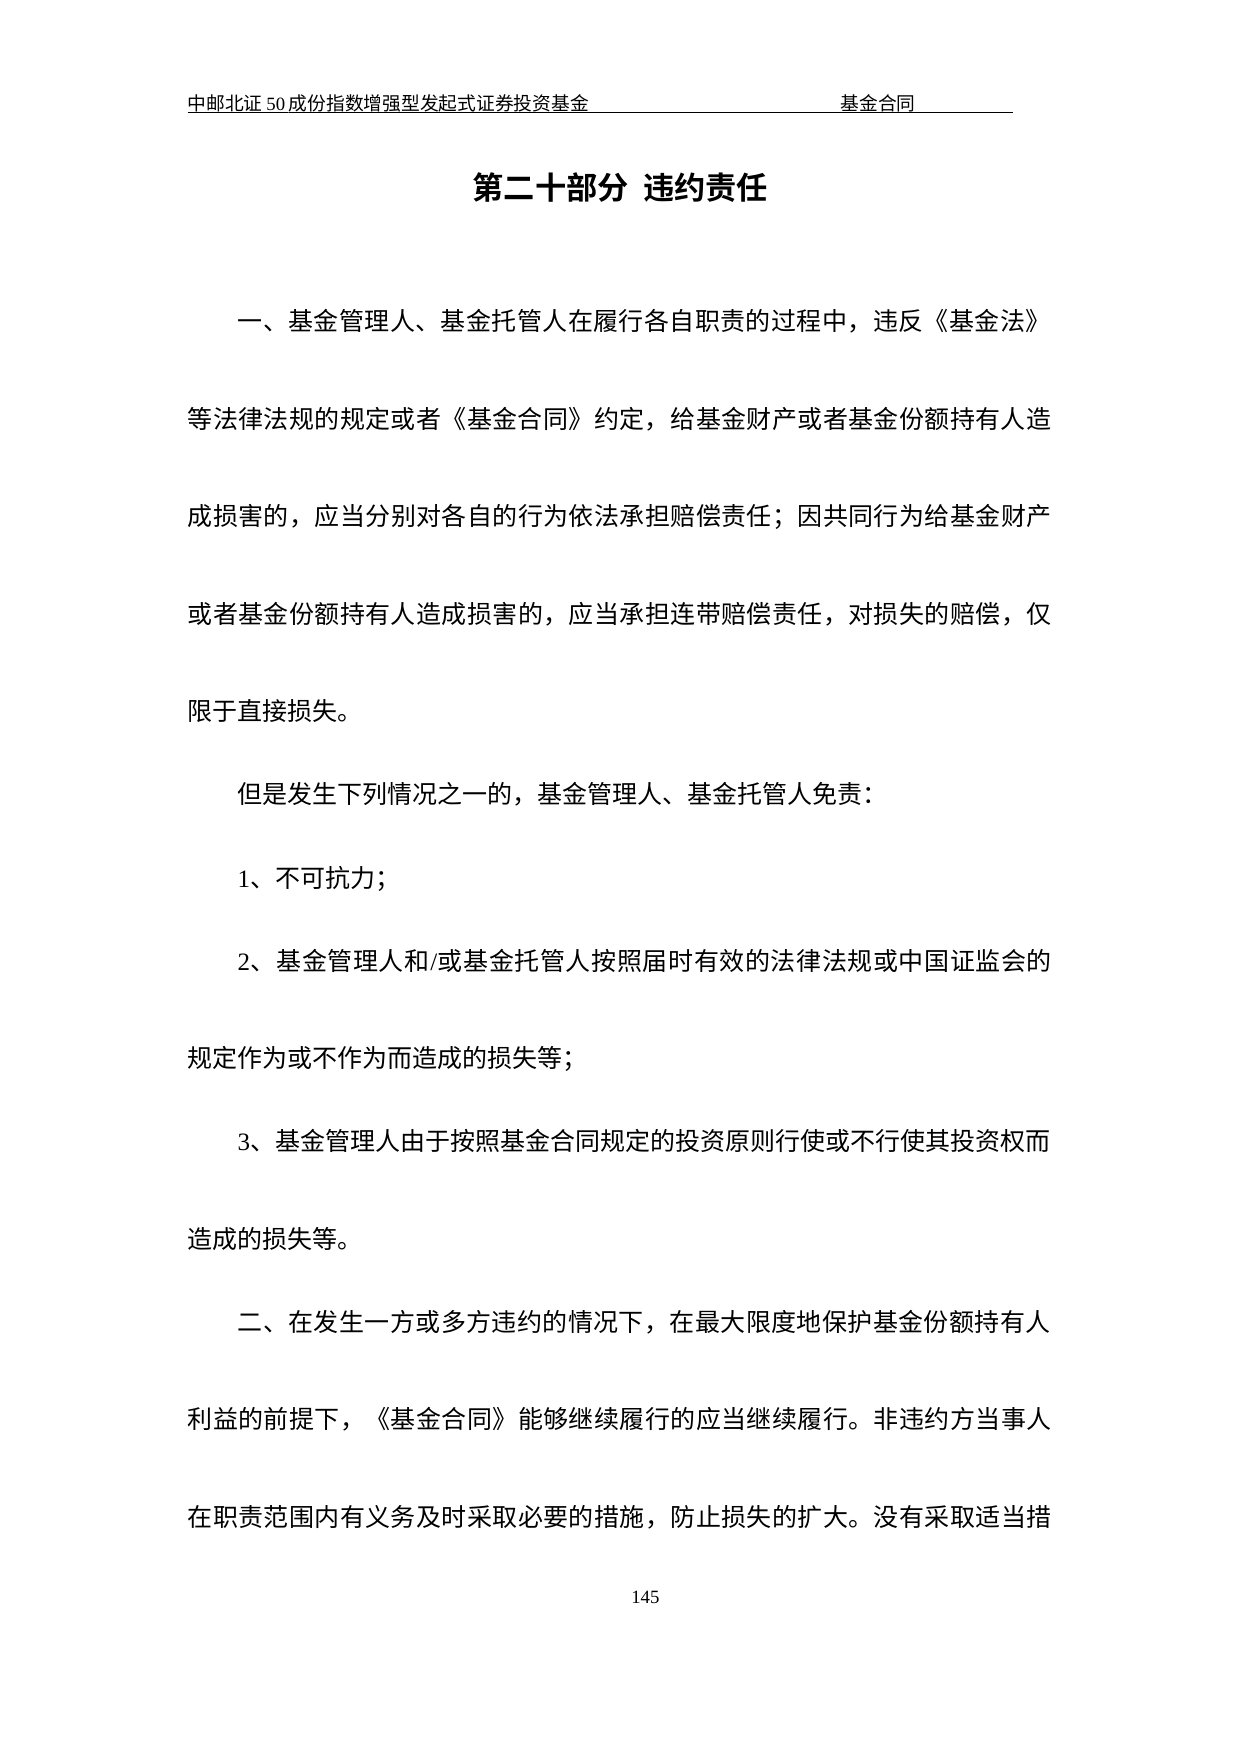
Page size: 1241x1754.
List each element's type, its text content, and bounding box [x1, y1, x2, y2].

text 一、基金管理人、基金托管人在履行各自职责的过程中，违反《基金法》等法律法规的规定或者《基金合同》约定，给基金财产或者基金份额持有人造成损害的，应当分别对各自的行为依法承担赔偿责任；因共同行为给基金财产或者基金份额持有人造成损害的，应当承担连带赔偿责任，对损失的赔偿，仅限于直接损失。 [187, 287, 1053, 742]
text 2、基金管理人和/或基金托管人按照届时有效的法律法规或中国证监会的规定作为或不作为而造成的损失等； [187, 927, 1053, 1089]
subtitle 第二十部分 违约责任 [187, 153, 1053, 218]
text 1、不可抗力； [187, 844, 1053, 909]
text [187, 1288, 1053, 1548]
text 3、基金管理人由于按照基金合同规定的投资原则行使或不行使其投资权而造成的损失等。 [187, 1107, 1053, 1270]
text 但是发生下列情况之一的，基金管理人、基金托管人免责： [187, 761, 1053, 826]
